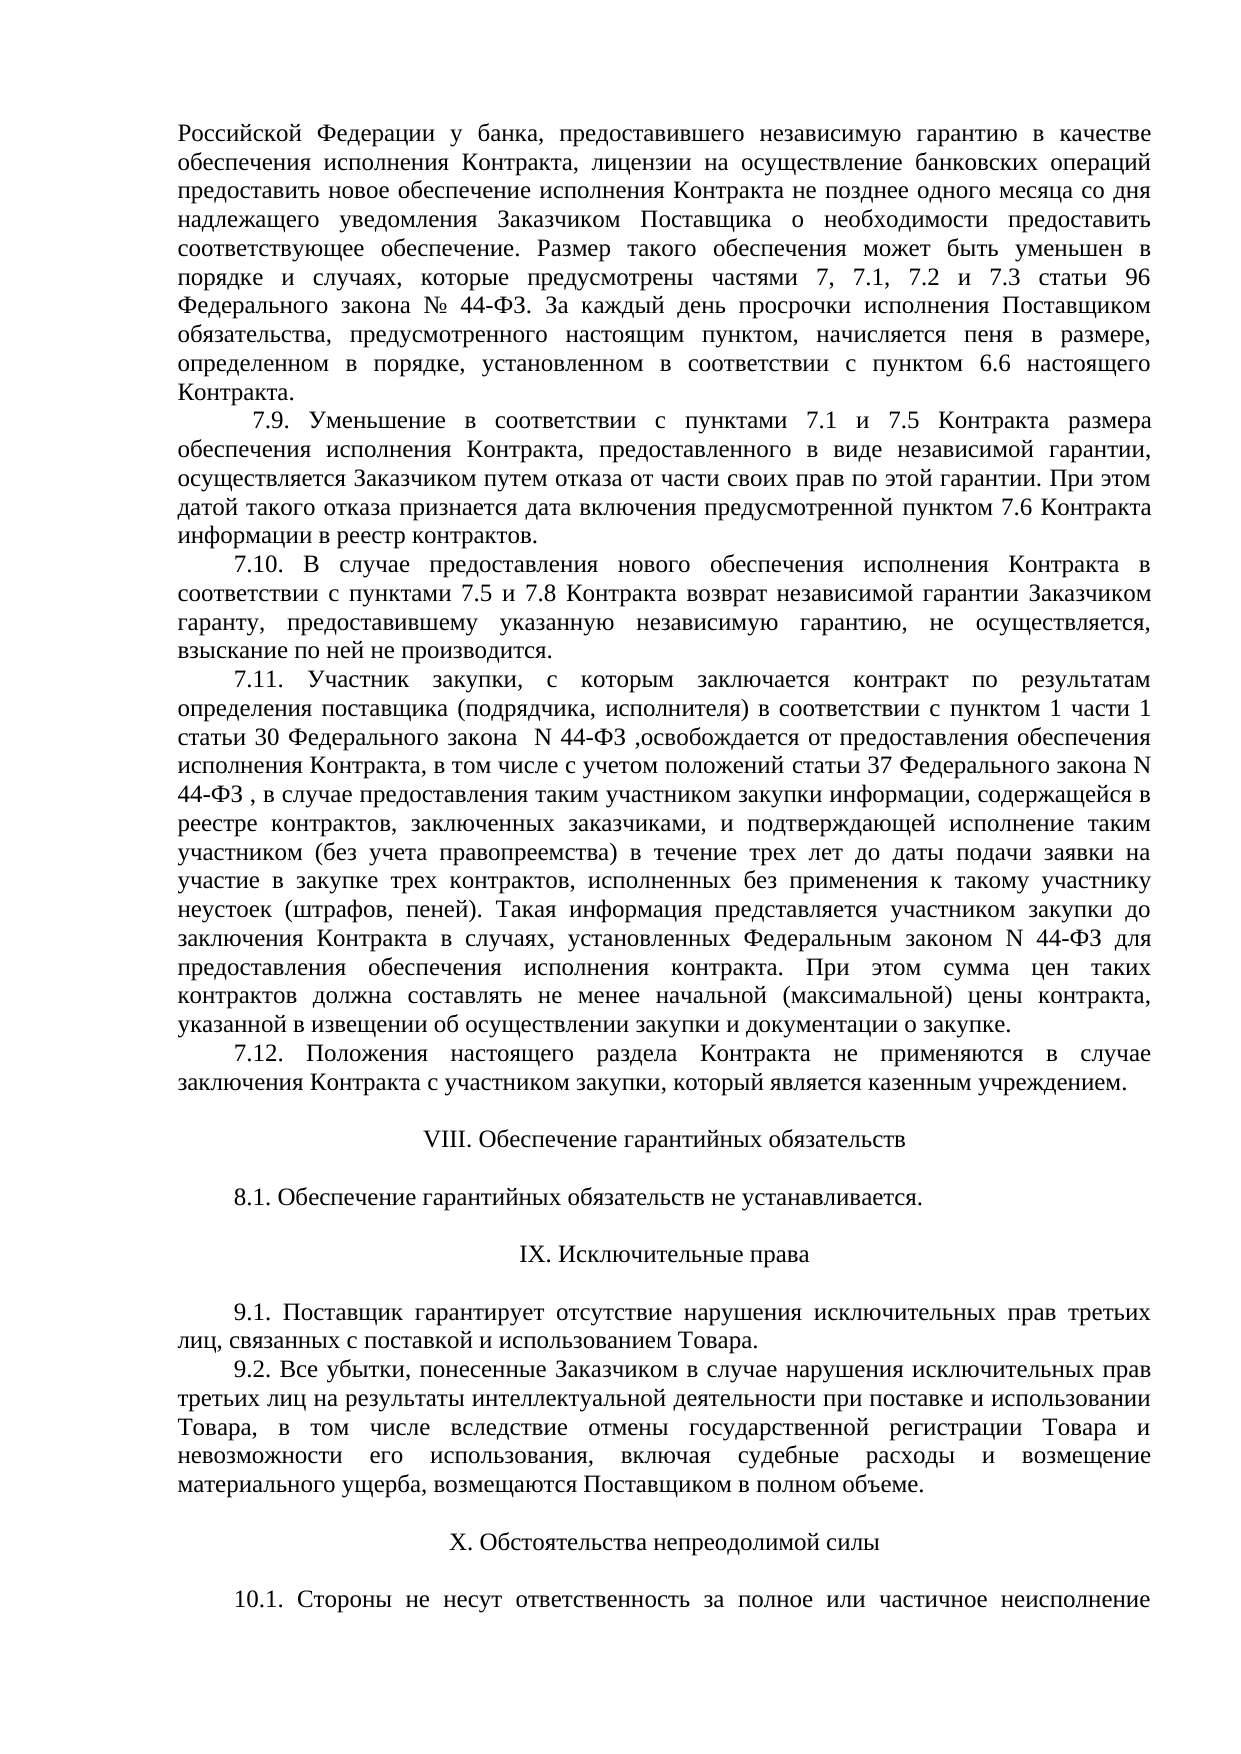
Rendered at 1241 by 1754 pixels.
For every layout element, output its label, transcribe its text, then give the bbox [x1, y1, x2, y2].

text 9.1. Поставщик гарантирует отсутствие нарушения исключительных прав третьих лиц, связанных с поставкой и использованием Товара. [177, 1297, 1152, 1354]
text 7.11. Участник закупки, с которым заключается контракт по результатам определения поставщика (подрядчика, исполнителя) в соответствии с пунктом 1 части 1 статьи 30 Федерального закона N 44-ФЗ ,освобождается от предоставления обеспечения исполнения Контракта, в том числе с учетом положений статьи 37 Федерального закона N 44-ФЗ , в случае предоставления таким участником закупки информации, содержащейся в реестре контрактов, заключенных заказчиками, и подтверждающей исполнение таким участником (без учета правопреемства) в течение трех лет до даты подачи заявки на участие в закупке трех контрактов, исполненных без применения к такому участнику неустоек (штрафов, пеней). Такая информация представляется участником закупки до заключения Контракта в случаях, установленных Федеральным законом N 44-ФЗ для предоставления обеспечения исполнения контракта. При этом сумма цен таких контрактов должна составлять не менее начальной (максимальной) цены контракта, указанной в извещении об осуществлении закупки и документации о закупке. [177, 664, 1152, 1038]
text X. Обстоятельства непреодолимой силы [177, 1527, 1152, 1556]
text VIII. Обеспечение гарантийных обязательств [177, 1124, 1152, 1153]
text 7.9. Уменьшение в соответствии с пунктами 7.1 и 7.5 Контракта размера обеспечения исполнения Контракта, предоставленного в виде независимой гарантии, осуществляется Заказчиком путем отказа от части своих прав по этой гарантии. При этом датой такого отказа признается дата включения предусмотренной пунктом 7.6 Контракта информации в реестр контрактов. [177, 406, 1152, 549]
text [177, 118, 1152, 406]
text 7.12. Положения настоящего раздела Контракта не применяются в случае заключения Контракта с участником закупки, который является казенным учреждением. [177, 1038, 1152, 1096]
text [177, 1584, 1152, 1613]
text 8.1. Обеспечение гарантийных обязательств не устанавливается. [177, 1182, 1152, 1211]
text 9.2. Все убытки, понесенные Заказчиком в случае нарушения исключительных прав третьих лиц на результаты интеллектуальной деятельности при поставке и использовании Товара, в том числе вследствие отмены государственной регистрации Товара и невозможности его использования, включая судебные расходы и возмещение материального ущерба, возмещаются Поставщиком в полном объеме. [177, 1354, 1152, 1498]
text 7.10. В случае предоставления нового обеспечения исполнения Контракта в соответствии с пунктами 7.5 и 7.8 Контракта возврат независимой гарантии Заказчиком гаранту, предоставившему указанную независимую гарантию, не осуществляется, взыскание по ней не производится. [177, 549, 1152, 664]
text IX. Исключительные права [177, 1239, 1152, 1268]
